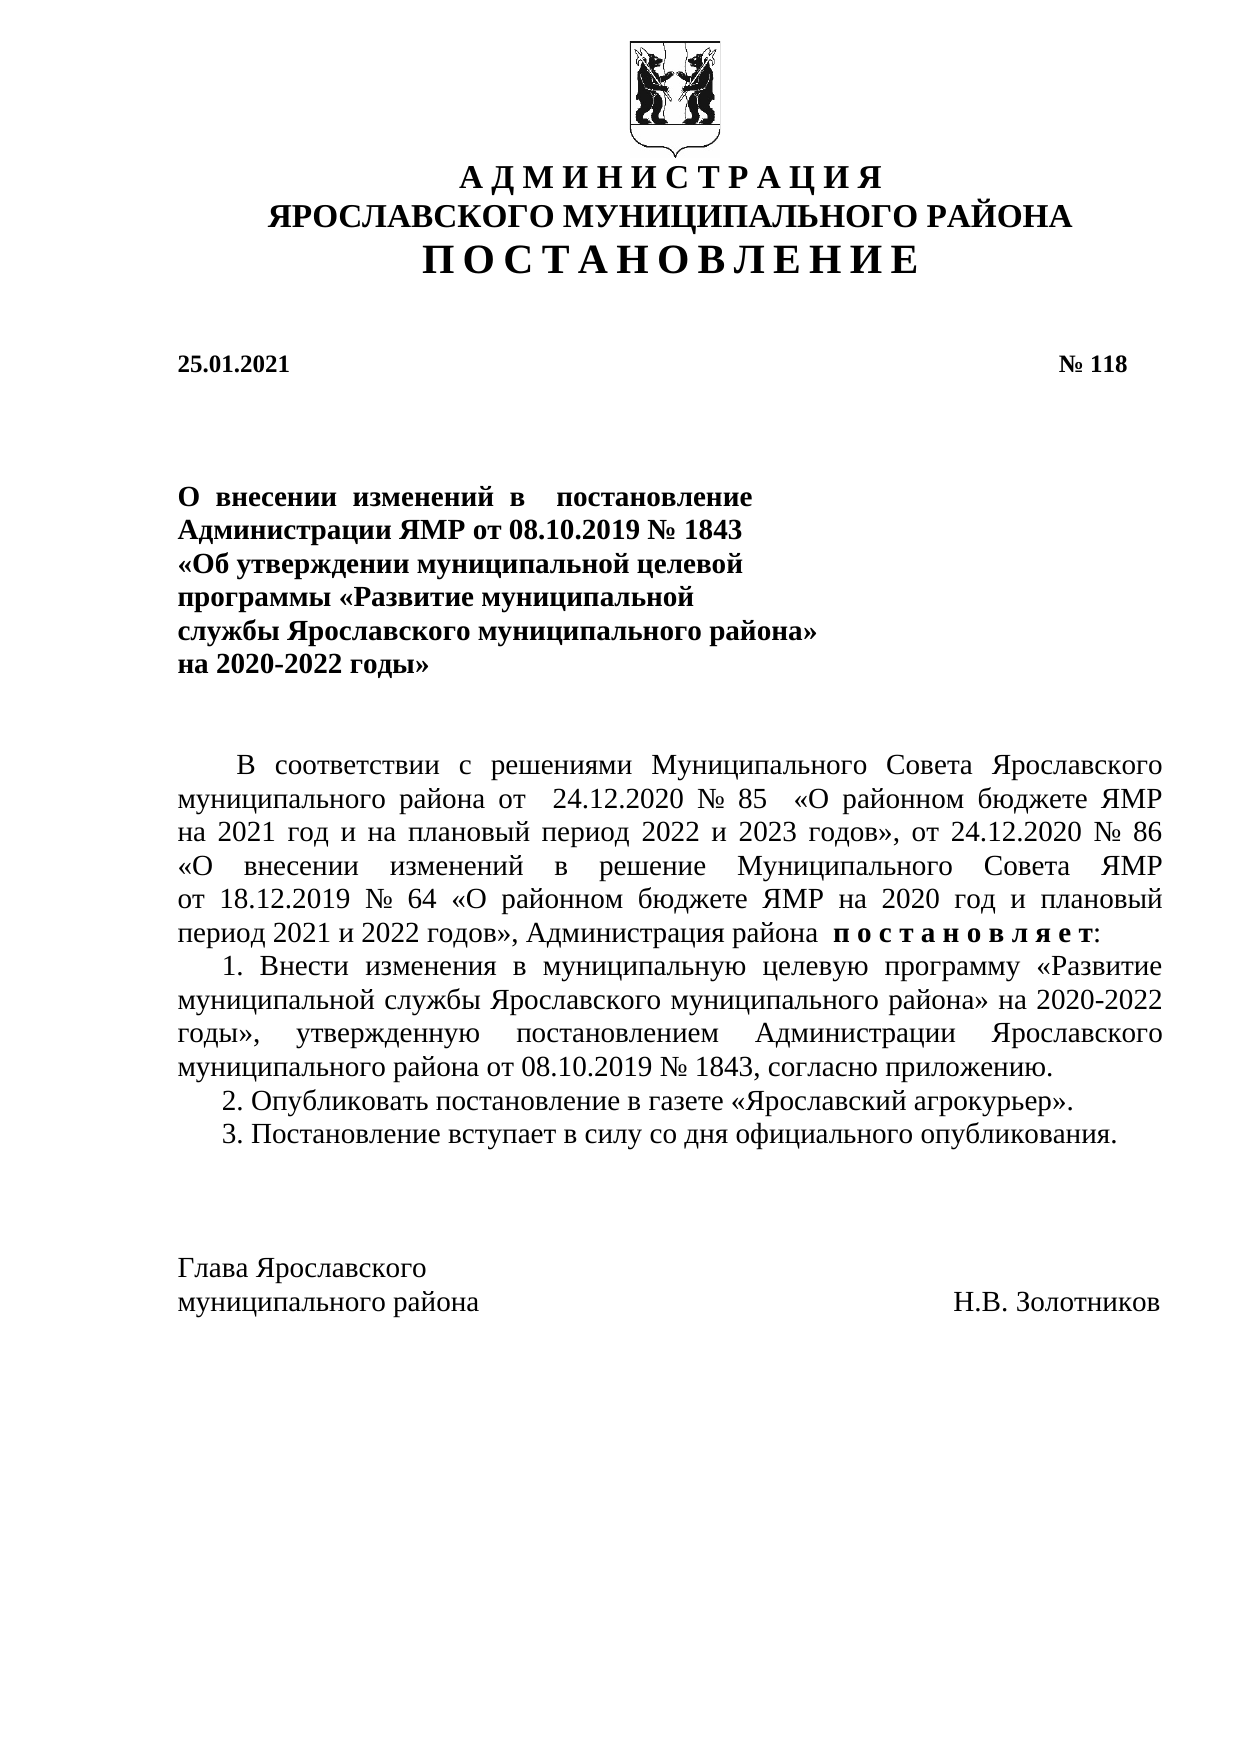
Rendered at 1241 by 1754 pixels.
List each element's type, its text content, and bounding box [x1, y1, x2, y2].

text на 2020-2022 годы» [177, 647, 1163, 680]
text Глава Ярославского [177, 1250, 1163, 1284]
subtitle ПОСТАНОВЛЕНИЕ [177, 234, 1163, 282]
text 2. Опубликовать постановление в газете «Ярославский агрокурьер». [177, 1083, 1163, 1116]
text 25.01.2021 № 118 [177, 349, 1163, 378]
text программы «Развитие муниципальной [177, 579, 1163, 613]
text 3. Постановление вступает в силу со дня официального опубликования. [177, 1116, 1163, 1150]
text О внесении изменений в постановление Администрации ЯМР от 08.10.2019 № 1843 [177, 479, 753, 546]
picture [629, 41, 721, 158]
text 1. Внести изменения в муниципальную целевую программу «Развитие муниципальной службы Ярославского муниципального района» на 2020-2022 годы», утвержденную постановлением Администрации Ярославского муниципального района от 08.10.2019 № 1843, согласно приложению. [177, 948, 1163, 1083]
text ЯРОСЛАВСКОГО МУНИЦИПАЛЬНОГО РАЙОНА [177, 196, 1163, 234]
text АДМИНИСТРАЦИЯ [177, 29, 1163, 196]
text муниципального района Н.В. Золотников [177, 1284, 1163, 1317]
text «Об утверждении муниципальной целевой [177, 546, 1163, 579]
text службы Ярославского муниципального района» [177, 613, 1163, 647]
text В соответствии с решениями Муниципального Совета Ярославского муниципального района от 24.12.2020 № 85 «О районном бюджете ЯМР на 2021 год и на плановый период 2022 и 2023 годов», от 24.12.2020 № 86 «О внесении изменений в решение Муниципального Совета ЯМР от 18.12.2019 № 64 «О районном бюджете ЯМР на 2020 год и плановый период 2021 и 2022 годов», Администрация района п о с т а н о в л я е т: [177, 747, 1164, 948]
